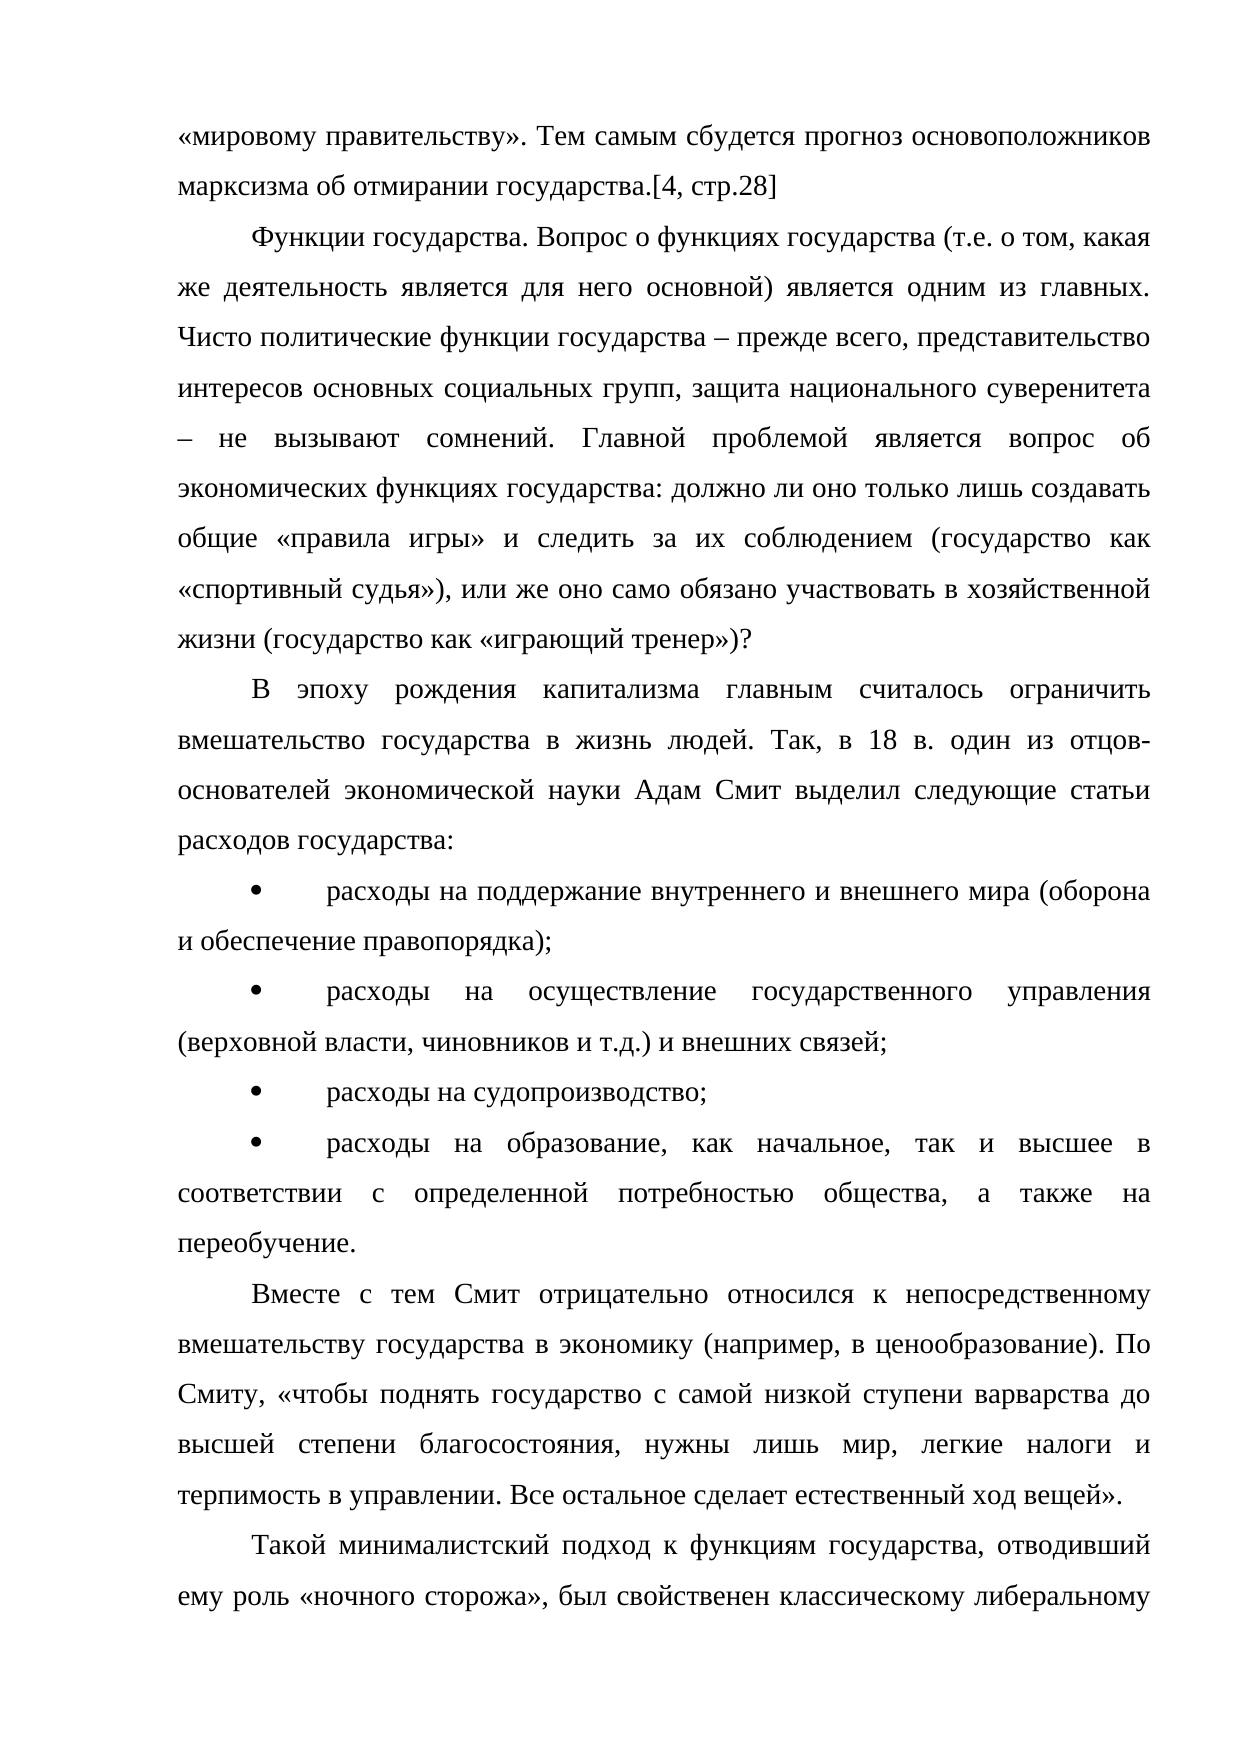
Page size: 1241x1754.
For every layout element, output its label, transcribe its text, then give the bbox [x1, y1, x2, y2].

text В эпоху рождения капитализма главным считалось ограничить вмешательство государства в жизнь людей. Так, в 18 в. один из отцов-основателей экономической науки Адам Смит выделил следующие статьи расходов государства: [177, 672, 1152, 856]
list расходы на поддержание внутреннего и внешнего мира (оборона и обеспечение правопорядка); [177, 873, 1152, 957]
text Вместе с тем Смит отрицательно относился к непосредственному вмешательству государства в экономику (например, в ценообразование). По Смиту, «чтобы поднять государство с самой низкой ступени варварства до высшей степени благосостояния, нужны лишь мир, легкие налоги и терпимость в управлении. Все остальное сделает естественный ход вещей». [177, 1276, 1152, 1511]
list расходы на образование, как начальное, так и высшее в соответствии с определенной потребностью общества, а также на переобучение. [177, 1125, 1152, 1259]
list расходы на осуществление государственного управления (верховной власти, чиновников и т.д.) и внешних связей; [177, 973, 1152, 1057]
list расходы на судопроизводство; [177, 1074, 1152, 1108]
text Функции государства. Вопрос о функциях государства (т.е. о том, какая же деятельность является для него основной) является одним из главных. Чисто политические функции государства – прежде всего, представительство интересов основных социальных групп, защита национального суверенитета – не вызывают сомнений. Главной проблемой является вопрос об экономических функциях государства: должно ли оно только лишь создавать общие «правила игры» и следить за их соблюдением (государство как «спортивный судья»), или же оно само обязано участвовать в хозяйственной жизни (государство как «играющий тренер»)? [177, 219, 1152, 655]
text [177, 1527, 1152, 1611]
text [177, 118, 1152, 202]
